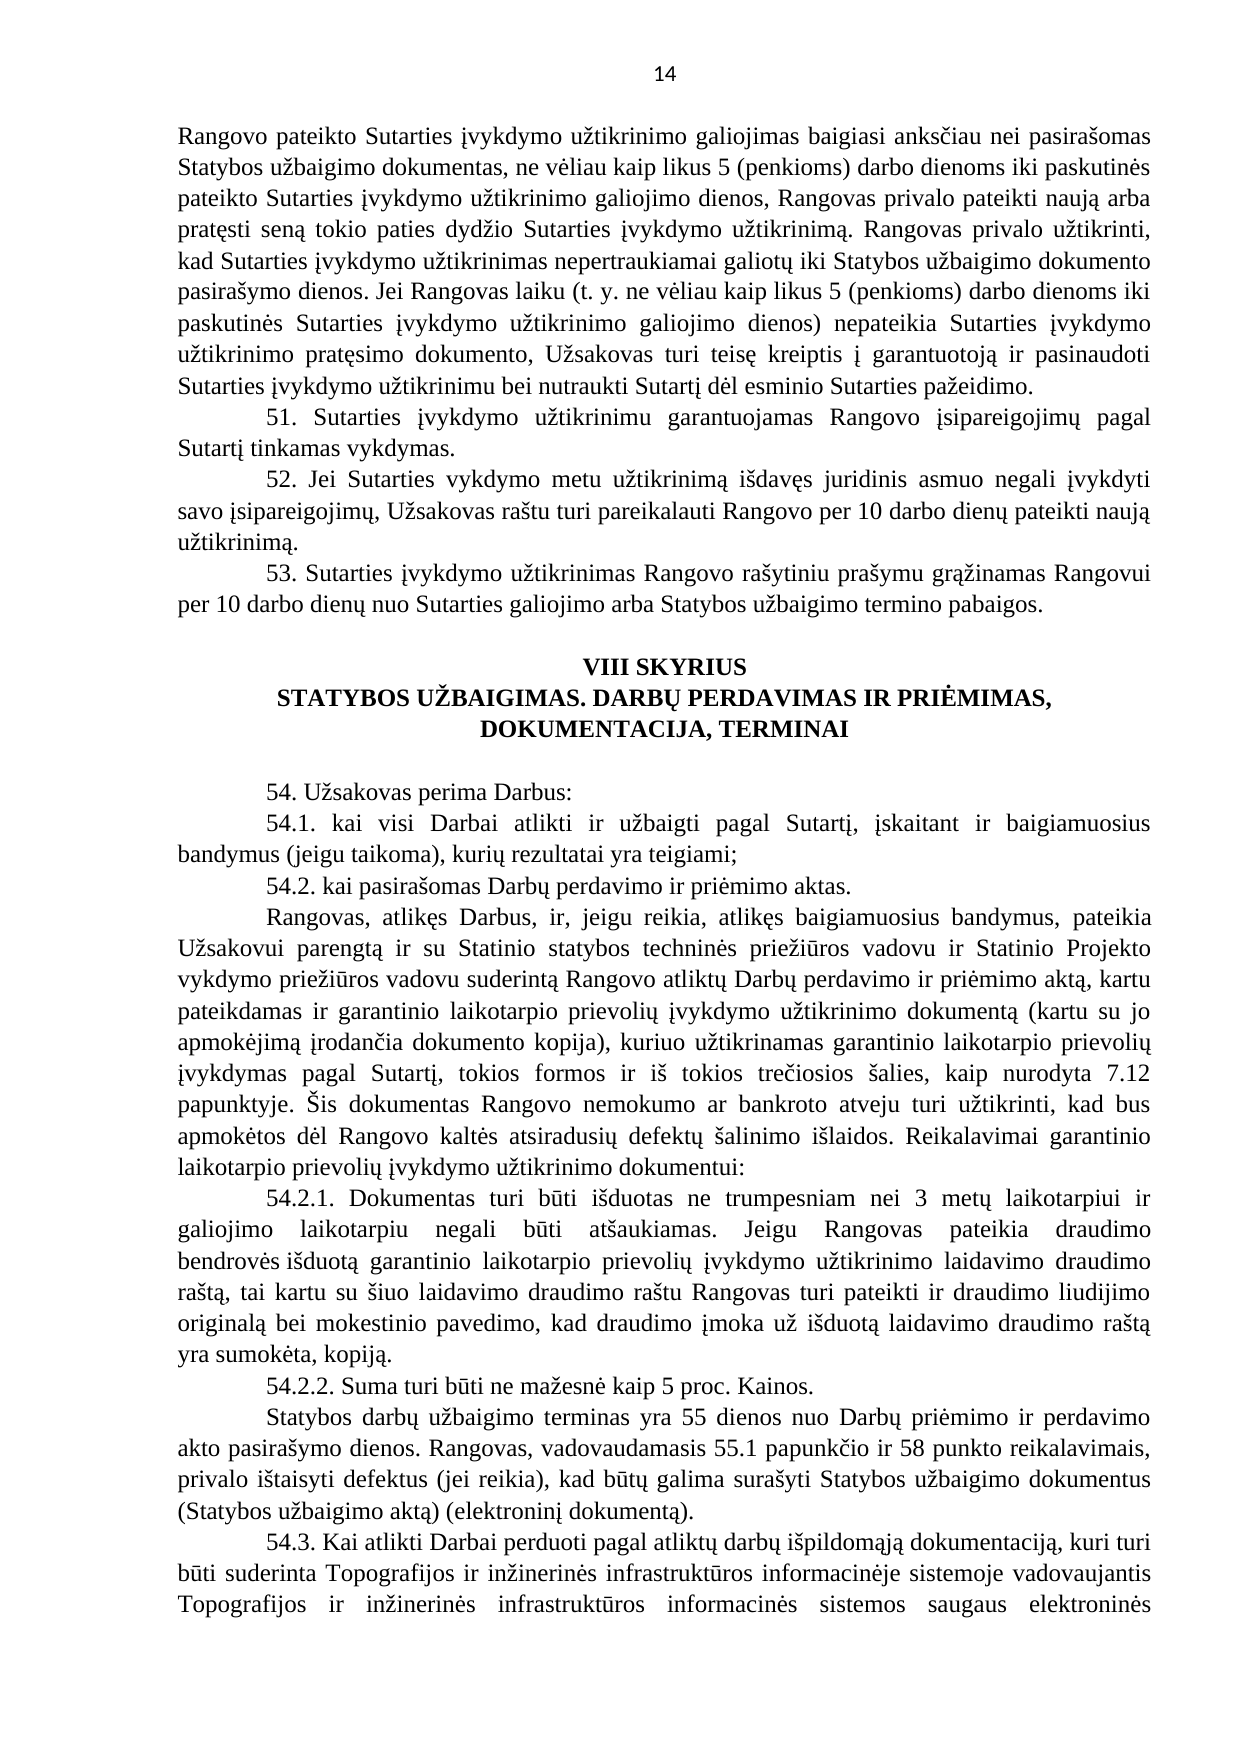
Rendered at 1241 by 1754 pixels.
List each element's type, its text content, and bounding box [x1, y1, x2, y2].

text VIII SKYRIUS [177, 649, 1152, 681]
text Statybos darbų užbaigimo terminas yra 55 dienos nuo Darbų priėmimo ir perdavimo akto pasirašymo dienos. Rangovas, vadovaudamasis 55.1 papunkčio ir 58 punkto reikalavimais, privalo ištaisyti defektus (jei reikia), kad būtų galima surašyti Statybos užbaigimo dokumentus (Statybos užbaigimo aktą) (elektroninį dokumentą). [177, 1399, 1152, 1524]
text 54. Užsakovas perima Darbus: [177, 774, 1152, 806]
text 54.1. kai visi Darbai atlikti ir užbaigti pagal Sutartį, įskaitant ir baigiamuosius bandymus (jeigu taikoma), kurių rezultatai yra teigiami; [177, 806, 1152, 868]
text 52. Jei Sutarties vykdymo metu užtikrinimą išdavęs juridinis asmuo negali įvykdyti savo įsipareigojimų, Užsakovas raštu turi pareikalauti Rangovo per 10 darbo dienų pateikti naują užtikrinimą. [177, 462, 1152, 556]
text 53. Sutarties įvykdymo užtikrinimas Rangovo rašytiniu prašymu grąžinamas Rangovui per 10 darbo dienų nuo Sutarties galiojimo arba Statybos užbaigimo termino pabaigos. [177, 556, 1152, 618]
text 54.2.1. Dokumentas turi būti išduotas ne trumpesniam nei 3 metų laikotarpiui ir galiojimo laikotarpiu negali būti atšaukiamas. Jeigu Rangovas pateikia draudimo bendrovės išduotą garantinio laikotarpio prievolių įvykdymo užtikrinimo laidavimo draudimo raštą, tai kartu su šiuo laidavimo draudimo raštu Rangovas turi pateikti ir draudimo liudijimo originalą bei mokestinio pavedimo, kad draudimo įmoka už išduotą laidavimo draudimo raštą yra sumokėta, kopiją. [177, 1181, 1152, 1368]
text Rangovas, atlikęs Darbus, ir, jeigu reikia, atlikęs baigiamuosius bandymus, pateikia Užsakovui parengtą ir su Statinio statybos techninės priežiūros vadovu ir Statinio Projekto vykdymo priežiūros vadovu suderintą Rangovo atliktų Darbų perdavimo ir priėmimo aktą, kartu pateikdamas ir garantinio laikotarpio prievolių įvykdymo užtikrinimo dokumentą (kartu su jo apmokėjimą įrodančia dokumento kopija), kuriuo užtikrinamas garantinio laikotarpio prievolių įvykdymas pagal Sutartį, tokios formos ir iš tokios trečiosios šalies, kaip nurodyta 7.12 papunktyje. Šis dokumentas Rangovo nemokumo ar bankroto atveju turi užtikrinti, kad bus apmokėtos dėl Rangovo kaltės atsiradusių defektų šalinimo išlaidos. Reikalavimai garantinio laikotarpio prievolių įvykdymo užtikrinimo dokumentui: [177, 899, 1152, 1181]
text STATYBOS UŽBAIGIMAS. DARBŲ PERDAVIMAS IR PRIĖMIMAS, DOKUMENTACIJA, TERMINAI [177, 681, 1152, 743]
text 54.2.2. Suma turi būti ne mažesnė kaip 5 proc. Kainos. [177, 1368, 1152, 1399]
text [177, 118, 1152, 399]
text 51. Sutarties įvykdymo užtikrinimu garantuojamas Rangovo įsipareigojimų pagal Sutartį tinkamas vykdymas. [177, 399, 1152, 462]
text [177, 1524, 1152, 1618]
text 54.2. kai pasirašomas Darbų perdavimo ir priėmimo aktas. [177, 868, 1152, 899]
